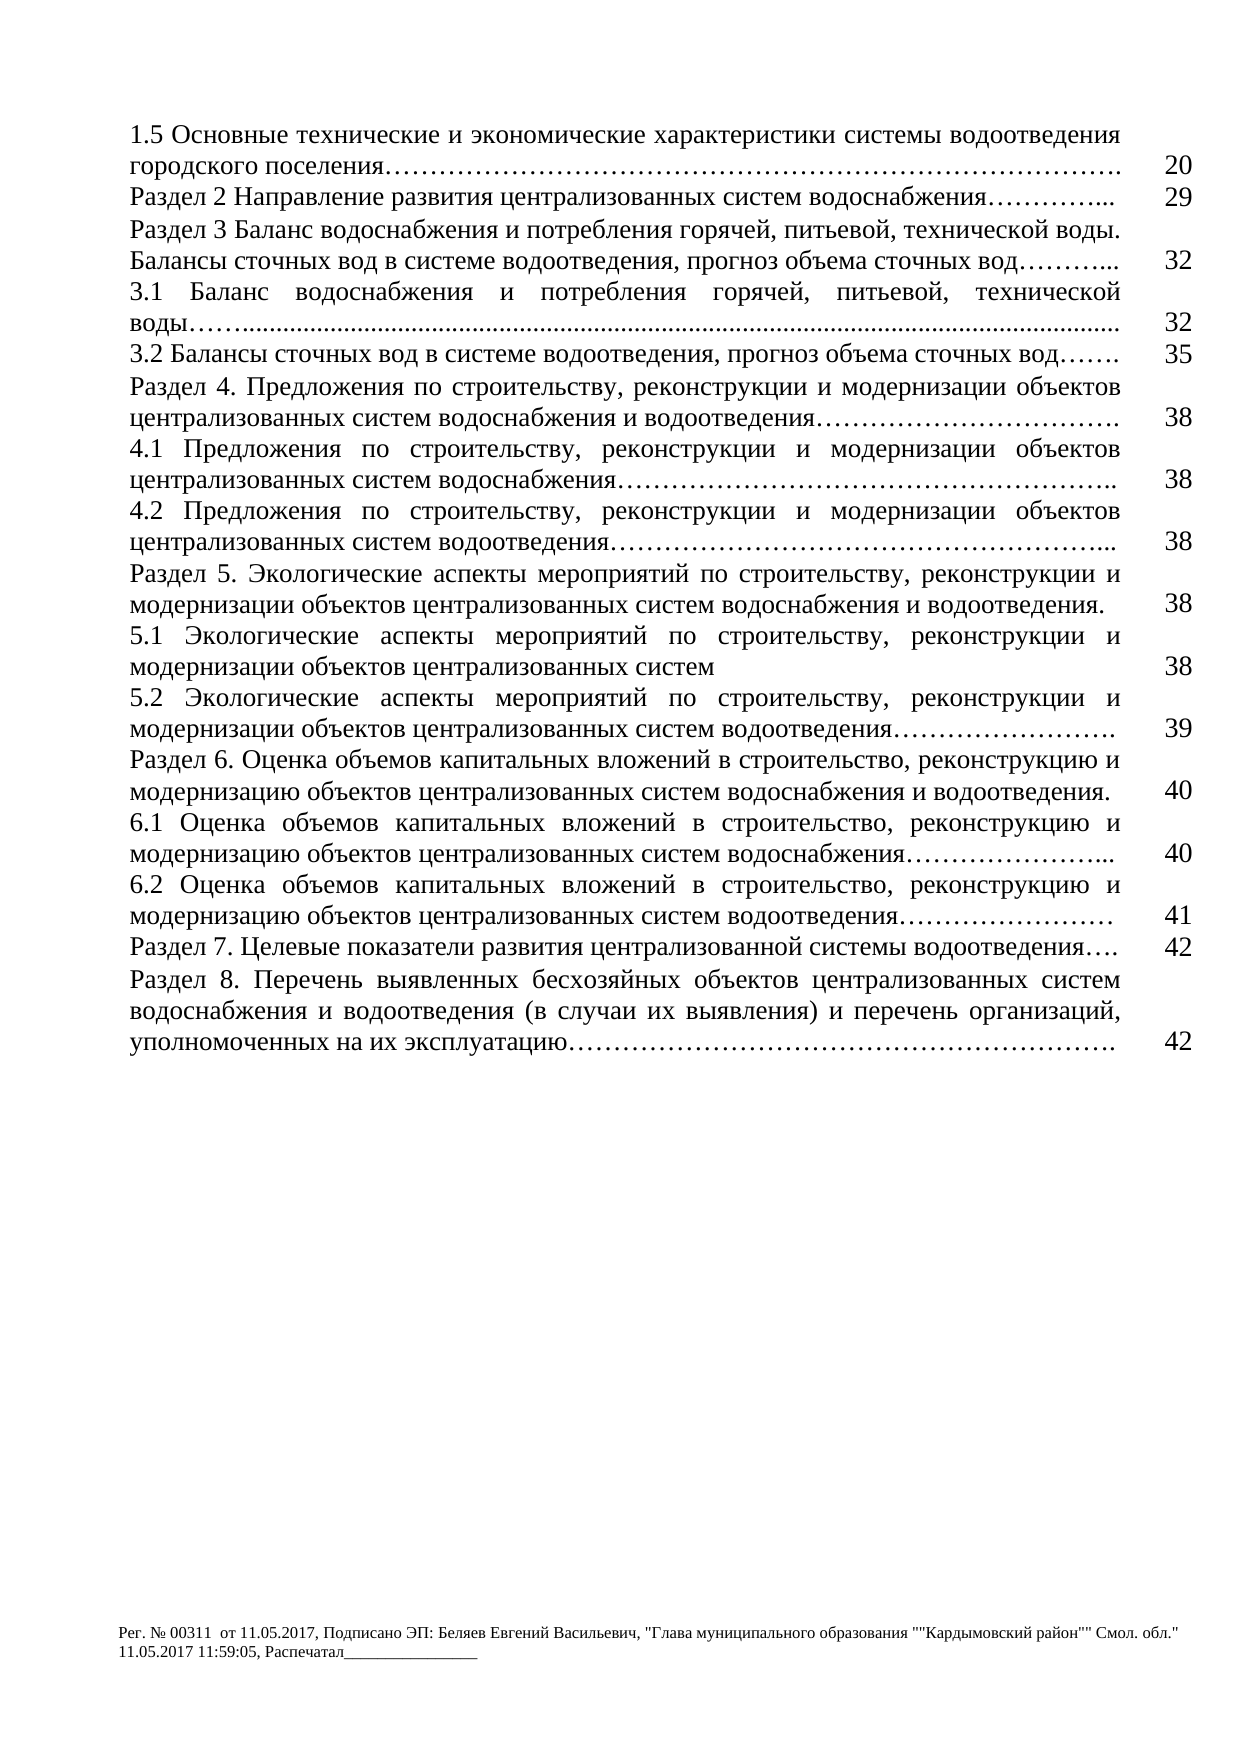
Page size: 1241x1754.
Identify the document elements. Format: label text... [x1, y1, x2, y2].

table_cell 6.2 Оценка объемов капитальных вложений в строительство, реконструкцию и модернизацию объектов централизованных систем водоотведения…………………… [118, 868, 1133, 930]
table_cell 38 [1133, 370, 1204, 432]
table_cell Раздел 6. Оценка объемов капитальных вложений в строительство, реконструкцию и модернизацию объектов централизованных систем водоснабжения и водоотведения. [118, 744, 1133, 806]
table_cell 4.2 Предложения по строительству, реконструкции и модернизации объектов централизованных систем водоотведения………………………………………………... [118, 494, 1133, 557]
table_cell 32 [1133, 275, 1204, 337]
table_cell 39 [1133, 681, 1204, 743]
table_cell Раздел 2 Направление развития централизованных систем водоснабжения…………... [118, 180, 1133, 213]
table_cell Раздел 3 Баланс водоснабжения и потребления горячей, питьевой, технической воды. Балансы сточных вод в системе водоотведения, прогноз объема сточных вод………... [118, 213, 1133, 275]
table_cell 42 [1133, 963, 1204, 1056]
table_cell Раздел 4. Предложения по строительству, реконструкции и модернизации объектов централизованных систем водоснабжения и водоотведения……………………………. [118, 370, 1133, 432]
table_cell 40 [1133, 806, 1204, 868]
table_cell 42 [1133, 930, 1204, 963]
table_cell 20 [1133, 118, 1204, 180]
table_cell 38 [1133, 557, 1204, 619]
table_cell 35 [1133, 338, 1204, 370]
table_cell 5.1 Экологические аспекты мероприятий по строительству, реконструкции и модернизации объектов централизованных систем [118, 619, 1133, 681]
table_cell 6.1 Оценка объемов капитальных вложений в строительство, реконструкцию и модернизацию объектов централизованных систем водоснабжения…………………... [118, 806, 1133, 868]
table_cell 40 [1133, 744, 1204, 806]
table_cell 38 [1133, 494, 1204, 557]
table_cell 32 [1133, 213, 1204, 275]
table_cell Раздел 7. Целевые показатели развития централизованной системы водоотведения…. [118, 930, 1133, 963]
table_cell 38 [1133, 619, 1204, 681]
table_cell 1.5 Основные технические и экономические характеристики системы водоотведения городского поселения………………………………………………………………………. [118, 118, 1133, 180]
table_cell 41 [1133, 868, 1204, 930]
table_cell 3.2 Балансы сточных вод в системе водоотведения, прогноз объема сточных вод……. [118, 338, 1133, 370]
table_cell 29 [1133, 180, 1204, 213]
table_cell Раздел 5. Экологические аспекты мероприятий по строительству, реконструкции и модернизации объектов централизованных систем водоснабжения и водоотведения. [118, 557, 1133, 619]
table_cell 4.1 Предложения по строительству, реконструкции и модернизации объектов централизованных систем водоснабжения……………………………………………….. [118, 432, 1133, 494]
table_cell 38 [1133, 432, 1204, 494]
table_cell 5.2 Экологические аспекты мероприятий по строительству, реконструкции и модернизации объектов централизованных систем водоотведения……………………. [118, 681, 1133, 743]
table_cell 3.1 Баланс водоснабжения и потребления горячей, питьевой, технической воды…….................................................................................................................................. [118, 275, 1133, 337]
table_cell Раздел 8. Перечень выявленных бесхозяйных объектов централизованных систем водоснабжения и водоотведения (в случаи их выявления) и перечень организаций, уполномоченных на их эксплуатацию……………………………………………………. [118, 963, 1133, 1056]
